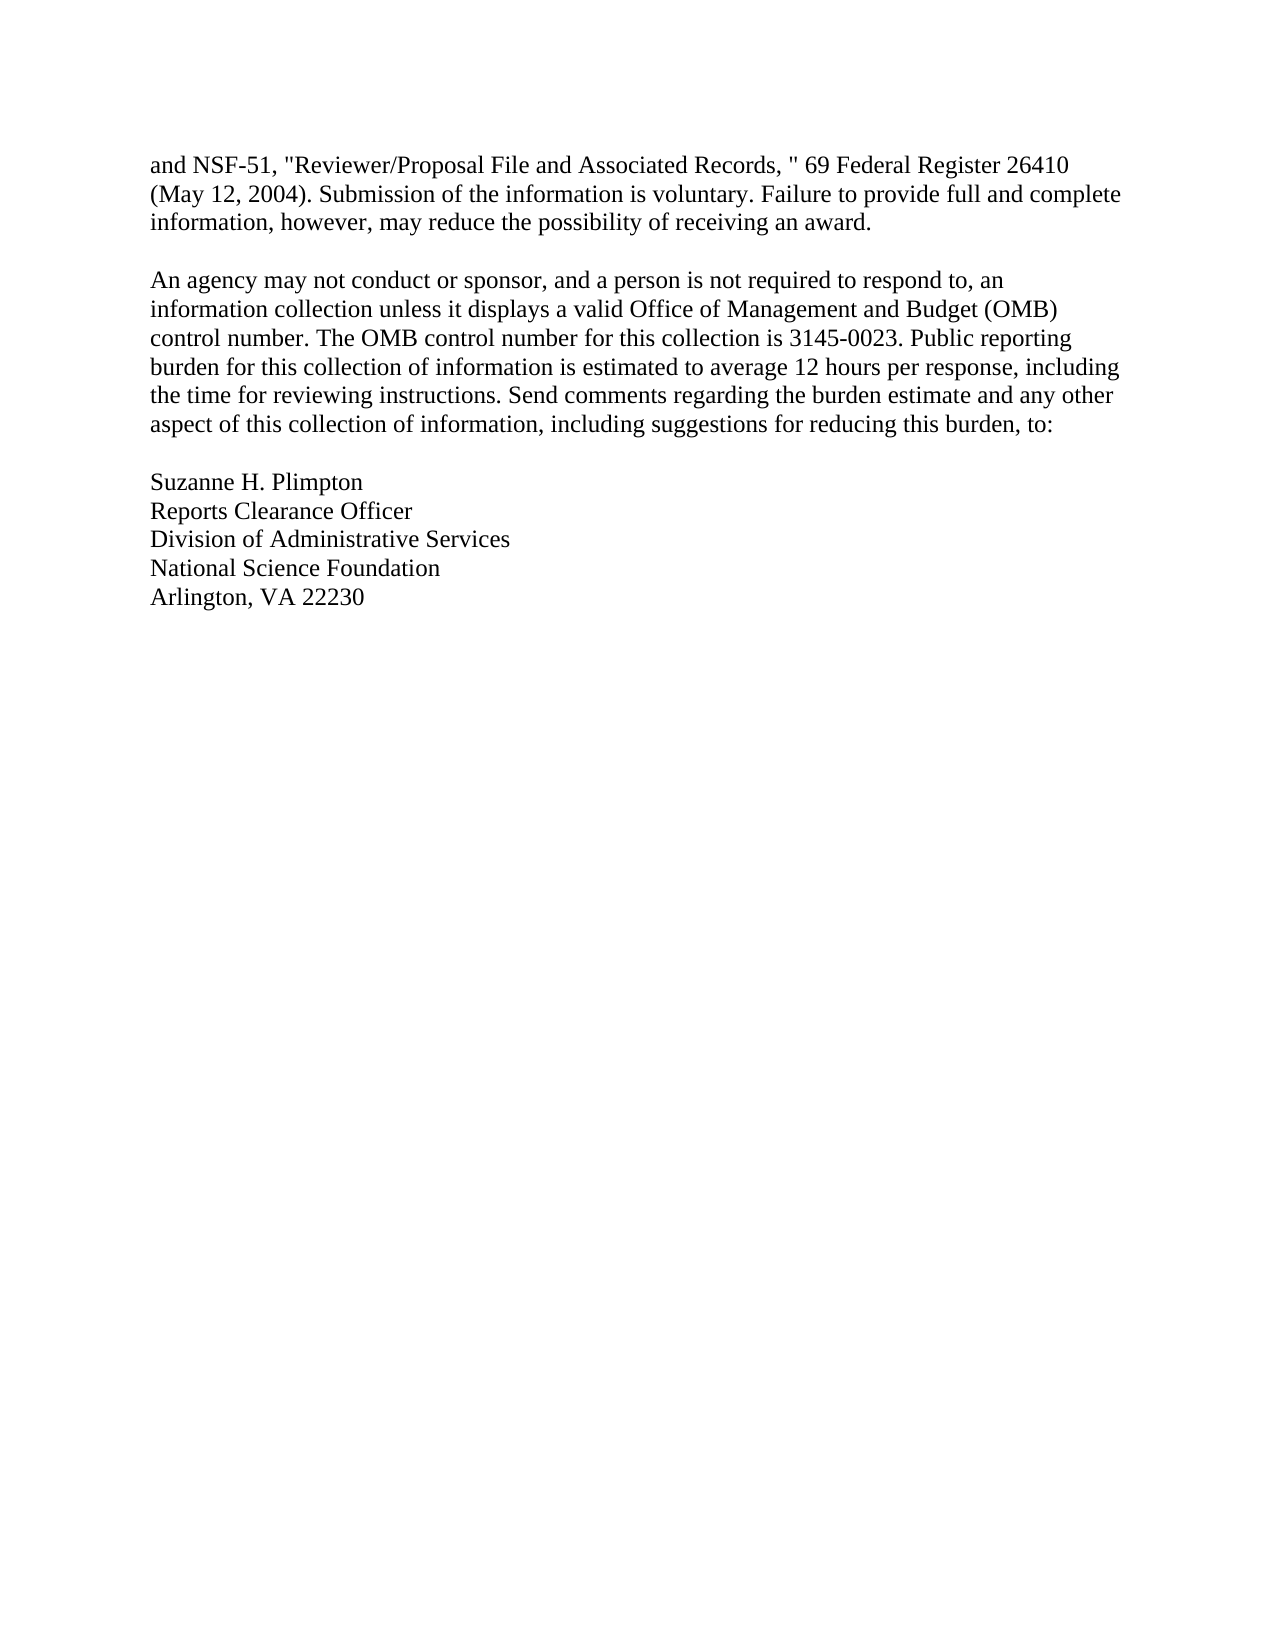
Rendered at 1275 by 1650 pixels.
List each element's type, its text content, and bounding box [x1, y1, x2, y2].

text Suzanne H. Plimpton Reports Clearance Officer Division of Administrative Services National Science Foundation Arlington, VA 22230 [150, 467, 1125, 611]
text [150, 150, 1125, 236]
text An agency may not conduct or sponsor, and a person is not required to respond to, an information collection unless it displays a valid Office of Management and Budget (OMB) control number. The OMB control number for this collection is 3145-0023. Public reporting burden for this collection of information is estimated to average 12 hours per response, including the time for reviewing instructions. Send comments regarding the burden estimate and any other aspect of this collection of information, including suggestions for reducing this burden, to: [150, 265, 1125, 438]
